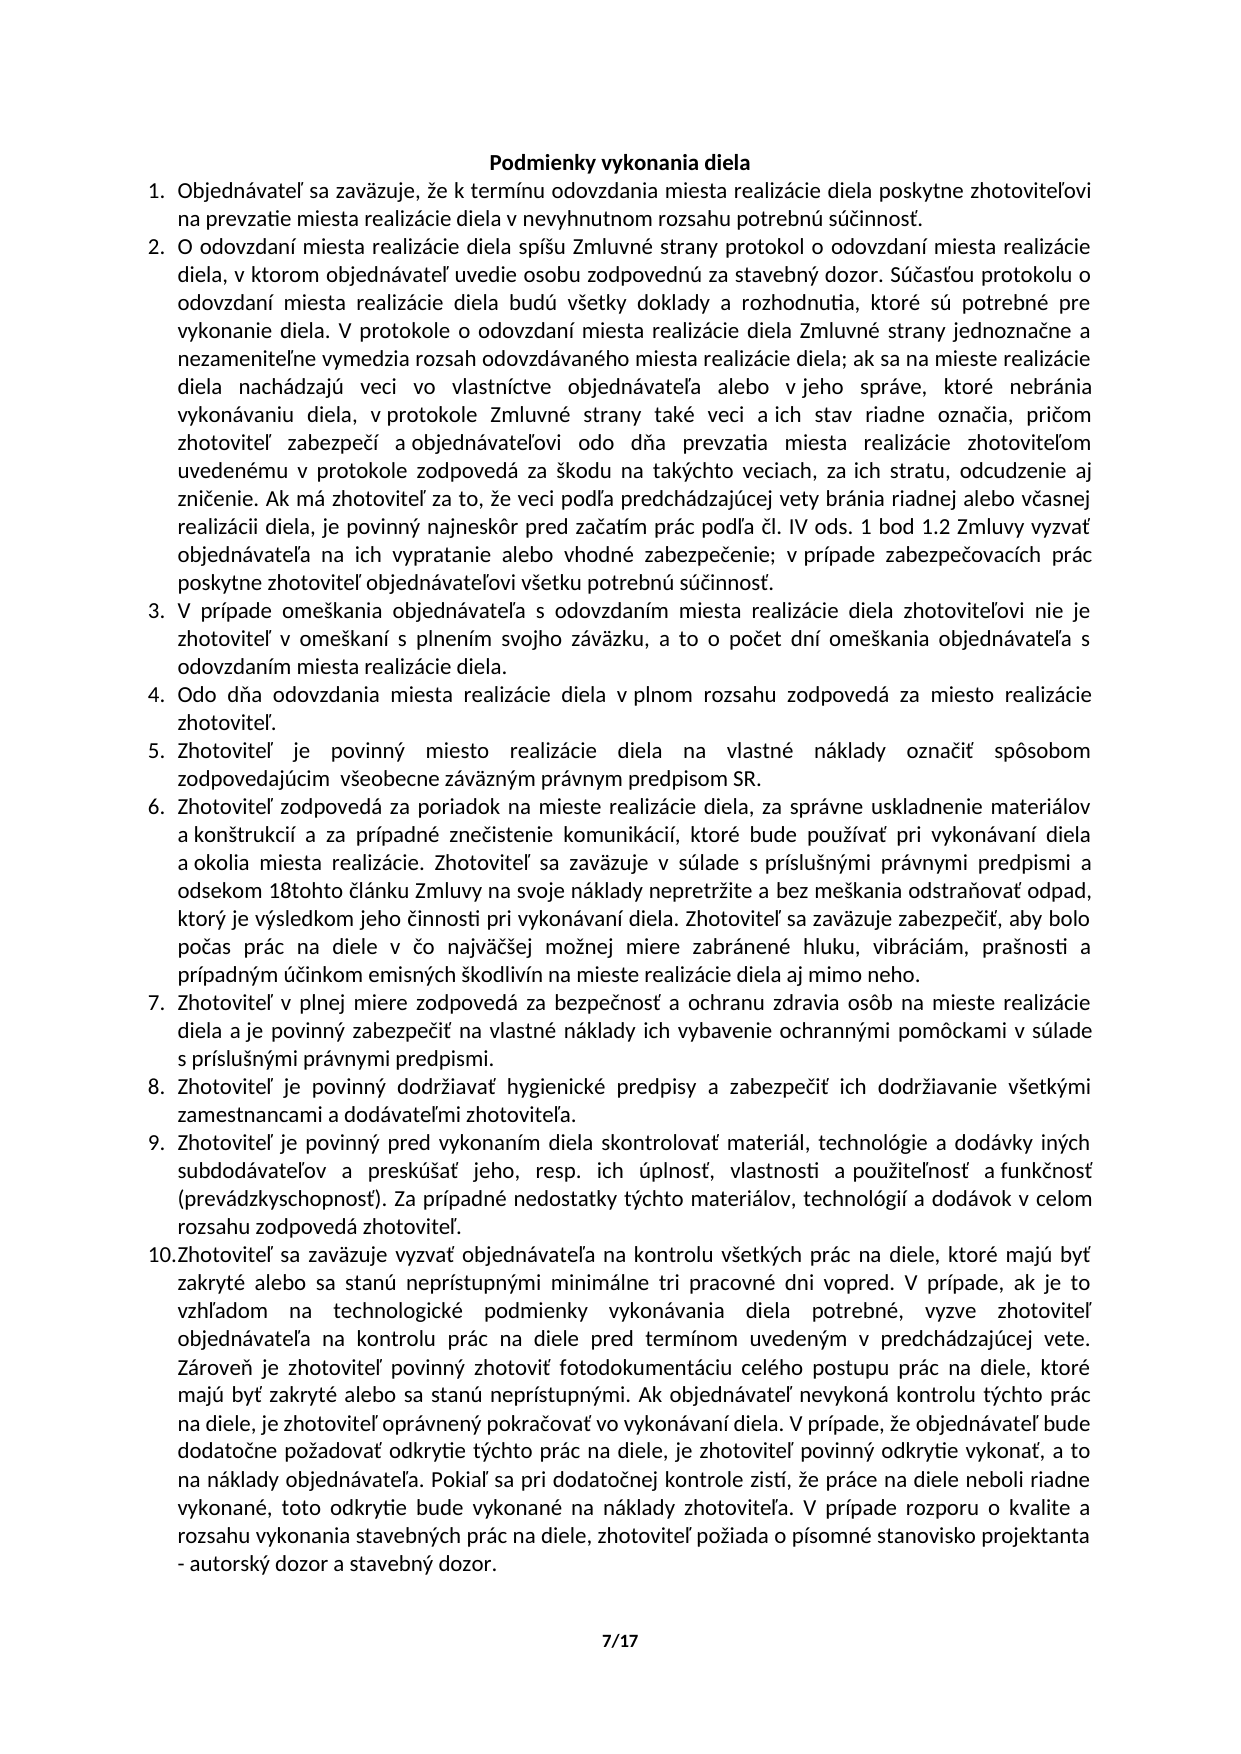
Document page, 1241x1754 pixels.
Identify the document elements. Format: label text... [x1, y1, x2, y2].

list Zhotoviteľ zodpovedá za poriadok na mieste realizácie diela, za správne uskladnenie materiálov a konštrukcií a za prípadné znečistenie komunikácií, ktoré bude používať pri vykonávaní diela a okolia miesta realizácie. Zhotoviteľ sa zaväzuje v súlade s príslušnými právnymi predpismi a odsekom 18tohto článku Zmluvy na svoje náklady nepretržite a bez meškania odstraňovať odpad, ktorý je výsledkom jeho činnosti pri vykonávaní diela. Zhotoviteľ sa zaväzuje zabezpečiť, aby bolo počas prác na diele v čo najväčšej možnej miere zabránené hluku, vibráciám, prašnosti a prípadným účinkom emisných škodlivín na mieste realizácie diela aj mimo neho. [148, 792, 1092, 988]
list V prípade omeškania objednávateľa s odovzdaním miesta realizácie diela zhotoviteľovi nie je zhotoviteľ v omeškaní s plnením svojho záväzku, a to o počet dní omeškania objednávateľa s odovzdaním miesta realizácie diela. [148, 596, 1092, 680]
list Odo dňa odovzdania miesta realizácie diela v plnom rozsahu zodpovedá za miesto realizácie zhotoviteľ. [148, 680, 1092, 736]
list Zhotoviteľ je povinný miesto realizácie diela na vlastné náklady označiť spôsobom zodpovedajúcim všeobecne záväzným právnym predpisom SR. [148, 736, 1092, 792]
list O odovzdaní miesta realizácie diela spíšu Zmluvné strany protokol o odovzdaní miesta realizácie diela, v ktorom objednávateľ uvedie osobu zodpovednú za stavebný dozor. Súčasťou protokolu o odovzdaní miesta realizácie diela budú všetky doklady a rozhodnutia, ktoré sú potrebné pre vykonanie diela. V protokole o odovzdaní miesta realizácie diela Zmluvné strany jednoznačne a nezameniteľne vymedzia rozsah odovzdávaného miesta realizácie diela; ak sa na mieste realizácie diela nachádzajú veci vo vlastníctve objednávateľa alebo v jeho správe, ktoré nebránia vykonávaniu diela, v protokole Zmluvné strany také veci a ich stav riadne označia, pričom zhotoviteľ zabezpečí a objednávateľovi odo dňa prevzatia miesta realizácie zhotoviteľom uvedenému v protokole zodpovedá za škodu na takýchto veciach, za ich stratu, odcudzenie aj zničenie. Ak má zhotoviteľ za to, že veci podľa predchádzajúcej vety bránia riadnej alebo včasnej realizácii diela, je povinný najneskôr pred začatím prác podľa čl. IV ods. 1 bod 1.2 Zmluvy vyzvať objednávateľa na ich vypratanie alebo vhodné zabezpečenie; v prípade zabezpečovacích prác poskytne zhotoviteľ objednávateľovi všetku potrebnú súčinnosť. [148, 232, 1092, 596]
list Zhotoviteľ sa zaväzuje vyzvať objednávateľa na kontrolu všetkých prác na diele, ktoré majú byť zakryté alebo sa stanú neprístupnými minimálne tri pracovné dni vopred. V prípade, ak je to vzhľadom na technologické podmienky vykonávania diela potrebné, vyzve zhotoviteľ objednávateľa na kontrolu prác na diele pred termínom uvedeným v predchádzajúcej vete. Zároveň je zhotoviteľ povinný zhotoviť fotodokumentáciu celého postupu prác na diele, ktoré majú byť zakryté alebo sa stanú neprístupnými. Ak objednávateľ nevykoná kontrolu týchto prác na diele, je zhotoviteľ oprávnený pokračovať vo vykonávaní diela. V prípade, že objednávateľ bude dodatočne požadovať odkrytie týchto prác na diele, je zhotoviteľ povinný odkrytie vykonať, a to na náklady objednávateľa. Pokiaľ sa pri dodatočnej kontrole zistí, že práce na diele neboli riadne vykonané, toto odkrytie bude vykonané na náklady zhotoviteľa. V prípade rozporu o kvalite a rozsahu vykonania stavebných prác na diele, zhotoviteľ požiada o písomné stanovisko projektanta - autorský dozor a stavebný dozor. [148, 1241, 1092, 1577]
list Objednávateľ sa zaväzuje, že k termínu odovzdania miesta realizácie diela poskytne zhotoviteľovi na prevzatie miesta realizácie diela v nevyhnutnom rozsahu potrebnú súčinnosť. [148, 176, 1092, 232]
list Zhotoviteľ je povinný dodržiavať hygienické predpisy a zabezpečiť ich dodržiavanie všetkými zamestnancami a dodávateľmi zhotoviteľa. [148, 1072, 1092, 1128]
text Podmienky vykonania diela [148, 148, 1092, 176]
list Zhotoviteľ je povinný pred vykonaním diela skontrolovať materiál, technológie a dodávky iných subdodávateľov a preskúšať jeho, resp. ich úplnosť, vlastnosti a použiteľnosť a funkčnosť (prevádzkyschopnosť). Za prípadné nedostatky týchto materiálov, technológií a dodávok v celom rozsahu zodpovedá zhotoviteľ. [148, 1128, 1092, 1241]
list Zhotoviteľ v plnej miere zodpovedá za bezpečnosť a ochranu zdravia osôb na mieste realizácie diela a je povinný zabezpečiť na vlastné náklady ich vybavenie ochrannými pomôckami v súlade s príslušnými právnymi predpismi. [148, 988, 1092, 1072]
